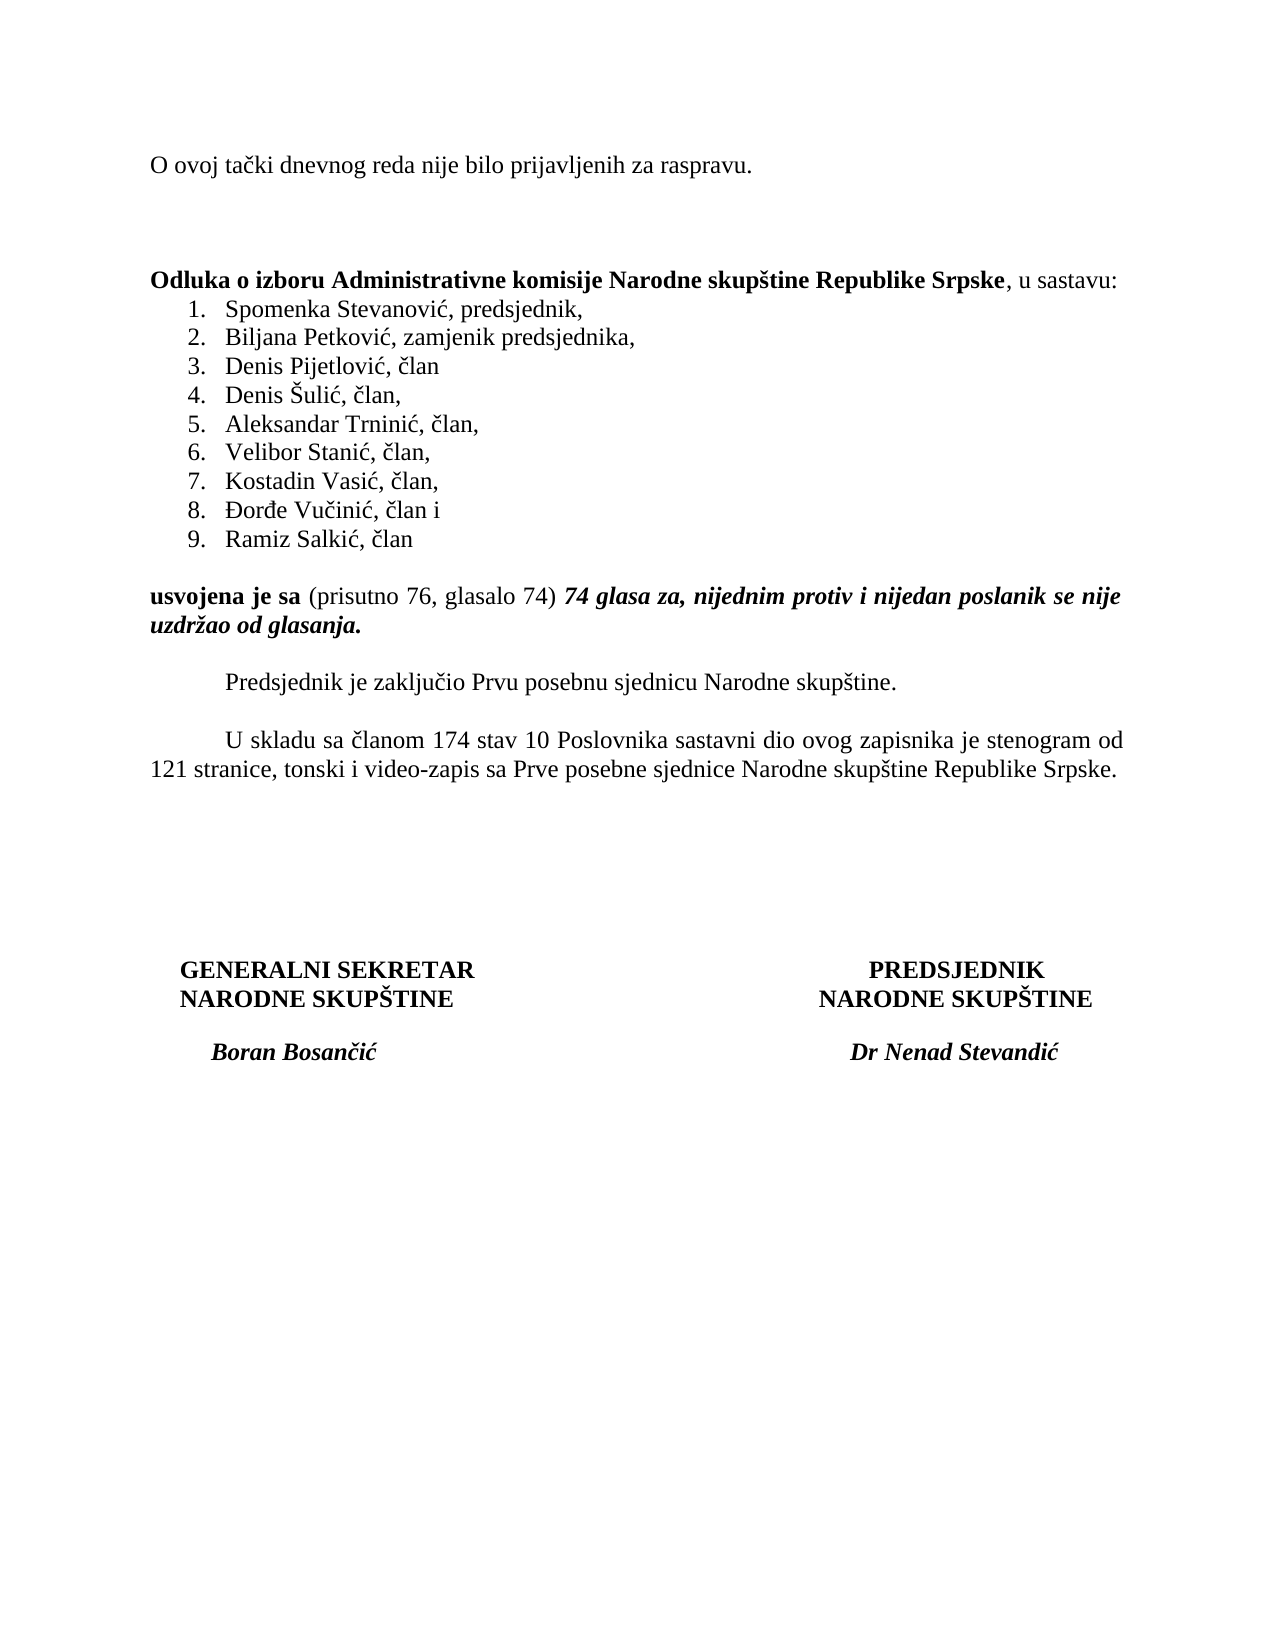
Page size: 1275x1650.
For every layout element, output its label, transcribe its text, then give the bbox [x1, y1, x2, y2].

text U skladu sa članom 174 stav 10 Poslovnika sastavni dio ovog zapisnika je stenogram od 121 stranice, tonski i video-zapis sa Prve posebne sjednice Narodne skupštine Republike Srpske. [150, 725, 1125, 782]
list Denis Šulić, član, [187, 380, 1125, 409]
text usvojena je sa (prisutno 76, glasalo 74) 74 glasa za, nijednim protiv i nijedan poslanik se nije uzdržao od glasanja. [150, 581, 1125, 639]
text Odluka o izboru Administrativne komisije Narodne skupštine Republike Srpske, u sastavu: [150, 265, 1125, 294]
list Kostadin Vasić, član, [187, 466, 1125, 495]
text O ovoj tački dnevnog reda nije bilo prijavljenih za raspravu. [150, 150, 1125, 179]
list Ramiz Salkić, član [187, 524, 1125, 552]
text Predsjednik je zaključio Prvu posebnu sjednicu Narodne skupštine. [150, 667, 1125, 696]
text Boran Bosančić Dr Nenad Stevandić [150, 1037, 1125, 1066]
list Velibor Stanić, član, [187, 437, 1125, 466]
list Denis Pijetlović, član [187, 351, 1125, 380]
list Spomenka Stevanović, predsjednik, [187, 294, 1125, 322]
list Đorđe Vučinić, član i [187, 495, 1125, 524]
list Biljana Petković, zamjenik predsjednika, [187, 322, 1125, 351]
text NARODNE SKUPŠTINE NARODNE SKUPŠTINE [150, 984, 1125, 1012]
text GENERALNI SEKRETAR PREDSJEDNIK [150, 955, 1125, 984]
list Aleksandar Trninić, član, [187, 409, 1125, 437]
